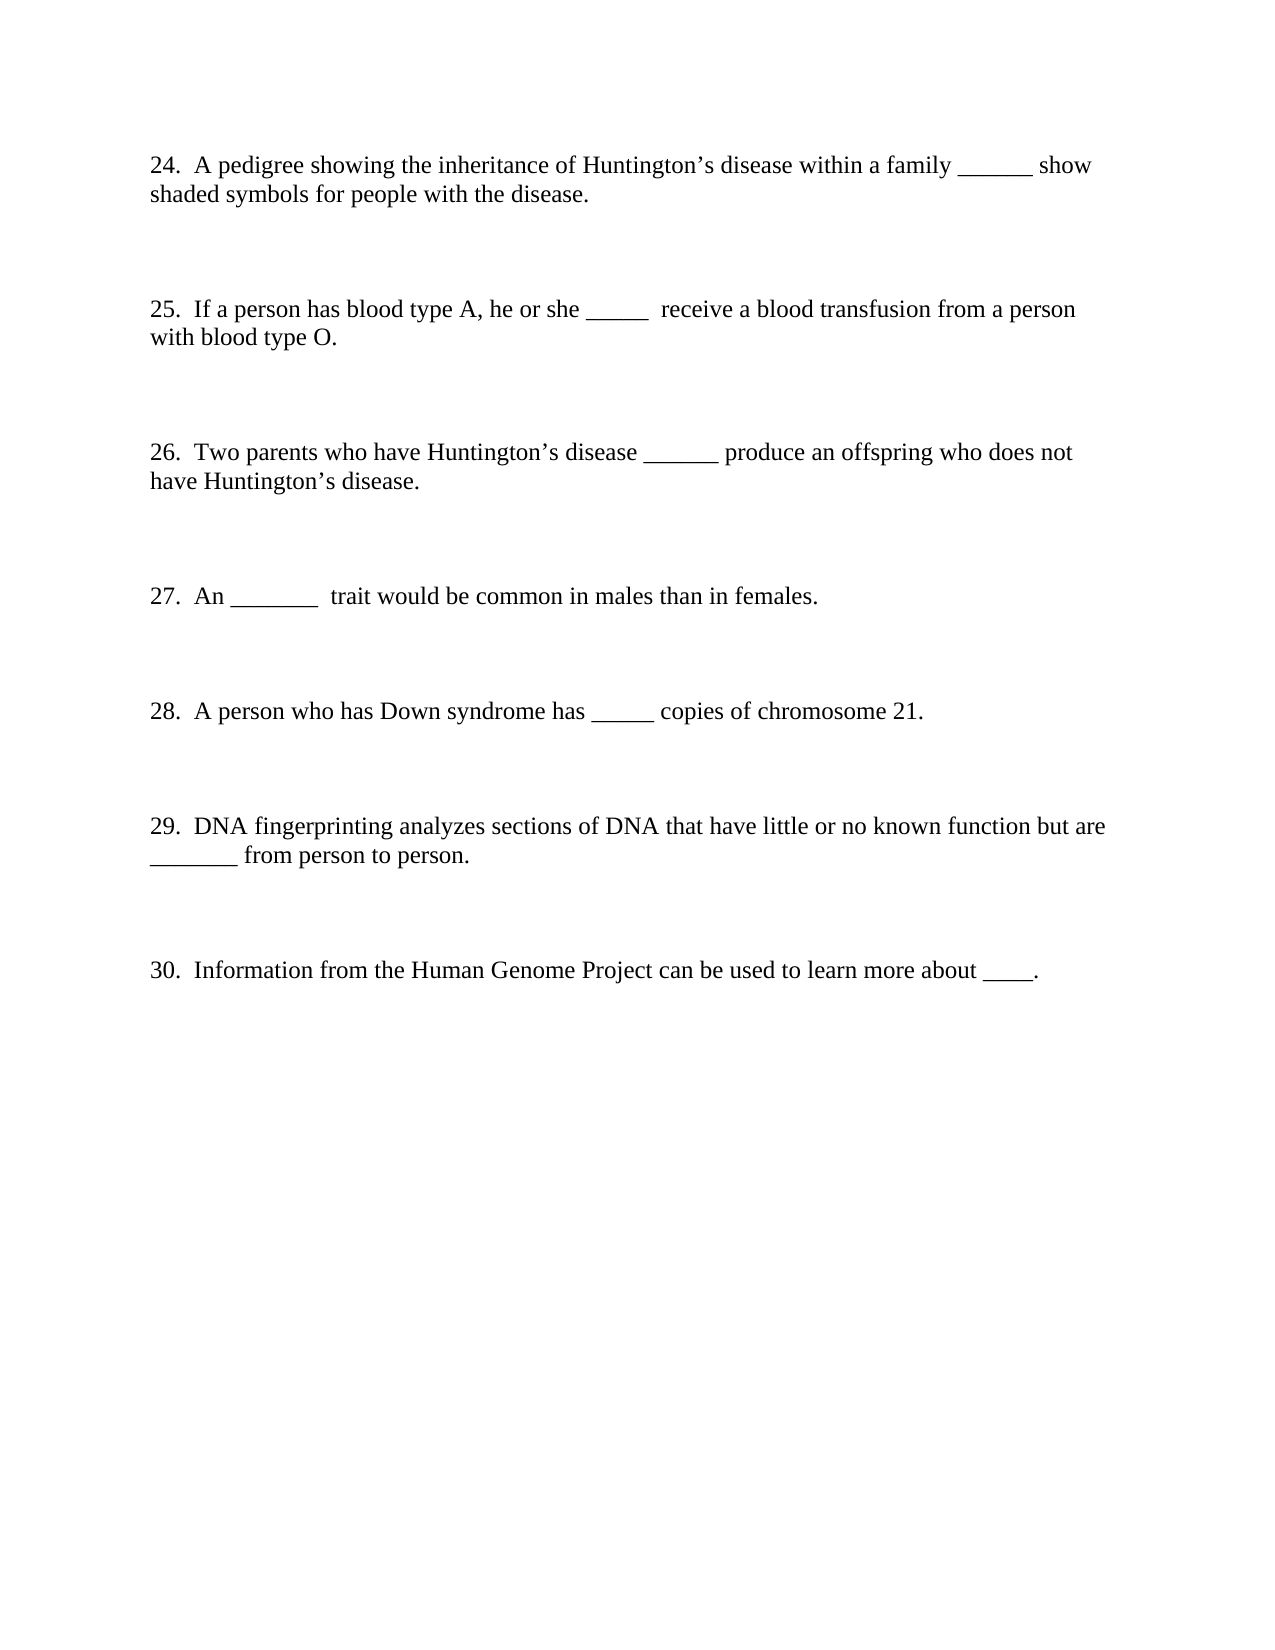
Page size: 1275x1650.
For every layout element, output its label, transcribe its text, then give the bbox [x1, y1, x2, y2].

text 30. Information from the Human Genome Project can be used to learn more about ____. [150, 955, 1125, 984]
text 24. A pedigree showing the inheritance of Huntington’s disease within a family ______ show shaded symbols for people with the disease. [150, 150, 1125, 207]
text 27. An _______ trait would be common in males than in females. [150, 581, 1125, 610]
text 26. Two parents who have Huntington’s disease ______ produce an offspring who does not have Huntington’s disease. [150, 437, 1125, 495]
text 29. DNA fingerprinting analyzes sections of DNA that have little or no known function but are _______ from person to person. [150, 811, 1125, 869]
text 28. A person who has Down syndrome has _____ copies of chromosome 21. [150, 696, 1125, 725]
text 25. If a person has blood type A, he or she _____ receive a blood transfusion from a person with blood type O. [150, 294, 1125, 351]
